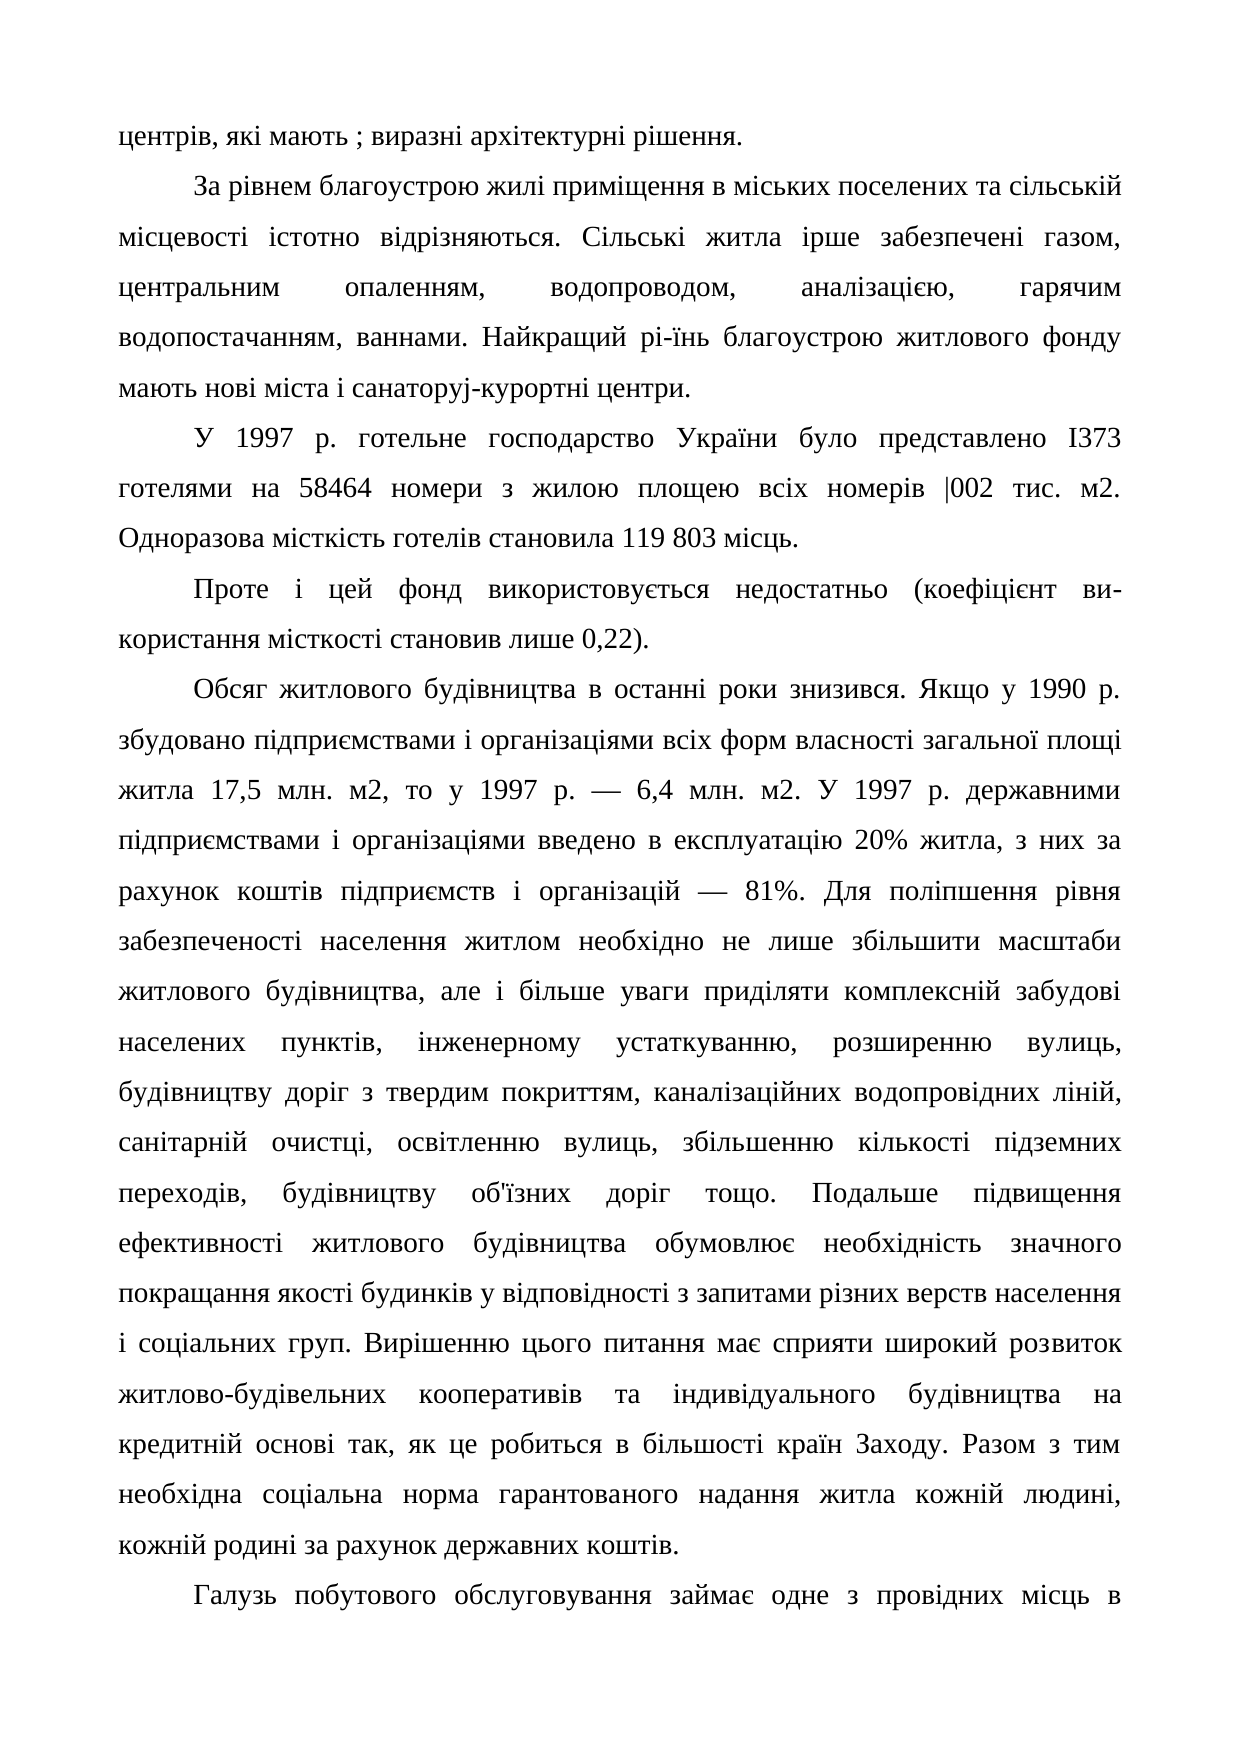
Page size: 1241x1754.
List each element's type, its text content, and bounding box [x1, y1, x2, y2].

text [118, 1577, 1122, 1611]
text Проте і цей фонд використовується недостатньо (коефіцієнт використання місткості становив лише 0,22). [118, 571, 1122, 655]
text За рівнем благоустрою жилі приміщення в міських поселених та сільській місцевості істотно відрізняються. Сільські житла ірше забезпечені газом, центральним опаленням, водопроводом, аналізацією, гарячим водопостачанням, ваннами. Найкращий рі-їнь благоустрою житлового фонду мають нові міста і санаторyj-курортні центри. [118, 168, 1122, 403]
text Обсяг житлового будівництва в останні роки знизився. Якщо у 1990 р. збудовано підприємствами і організаціями всіх форм власності загальної площі житла 17,5 млн. м2, то у 1997 р. — 6,4 млн. м2. У 1997 р. державними підприємствами і організаціями введено в експлуатацію 20% житла, з них за рахунок коштів підприємств і організацій — 81%. Для поліпшення рівня забезпеченості населення житлом необхідно не лише збільшити масштаби житлового будівництва, але і більше уваги приділяти комплексній забудові населених пунктів, інженерному устаткуванню, розширенню вулиць, будівництву доріг з твердим покриттям, каналізаційних водопровідних ліній, санітарній очистці, освітленню вулиць, збільшенню кількості підземних переходів, будівництву об'їзних доріг тощо. Подальше підвищення ефективності житлового будівництва обумовлює необхідність значного покращання якості будинків у відповідності з запитами різних верств населення і соціальних груп. Вирішенню цього питання має сприяти широкий розвиток житлово-будівельних кооперативів та індивідуального будівництва на кредитній основі так, як це робиться в більшості країн Заходу. Разом з тим необхідна соціальна норма гарантованого надання житла кожній людині, кожній родині за рахунок державних коштів. [118, 672, 1122, 1560]
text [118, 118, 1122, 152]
text У 1997 р. готельне господарство України було представлено І373 готелями на 58464 номери з жилою площею всіх номерів |002 тис. м2. Одноразова місткість готелів становила 119 803 місць. [118, 420, 1122, 554]
